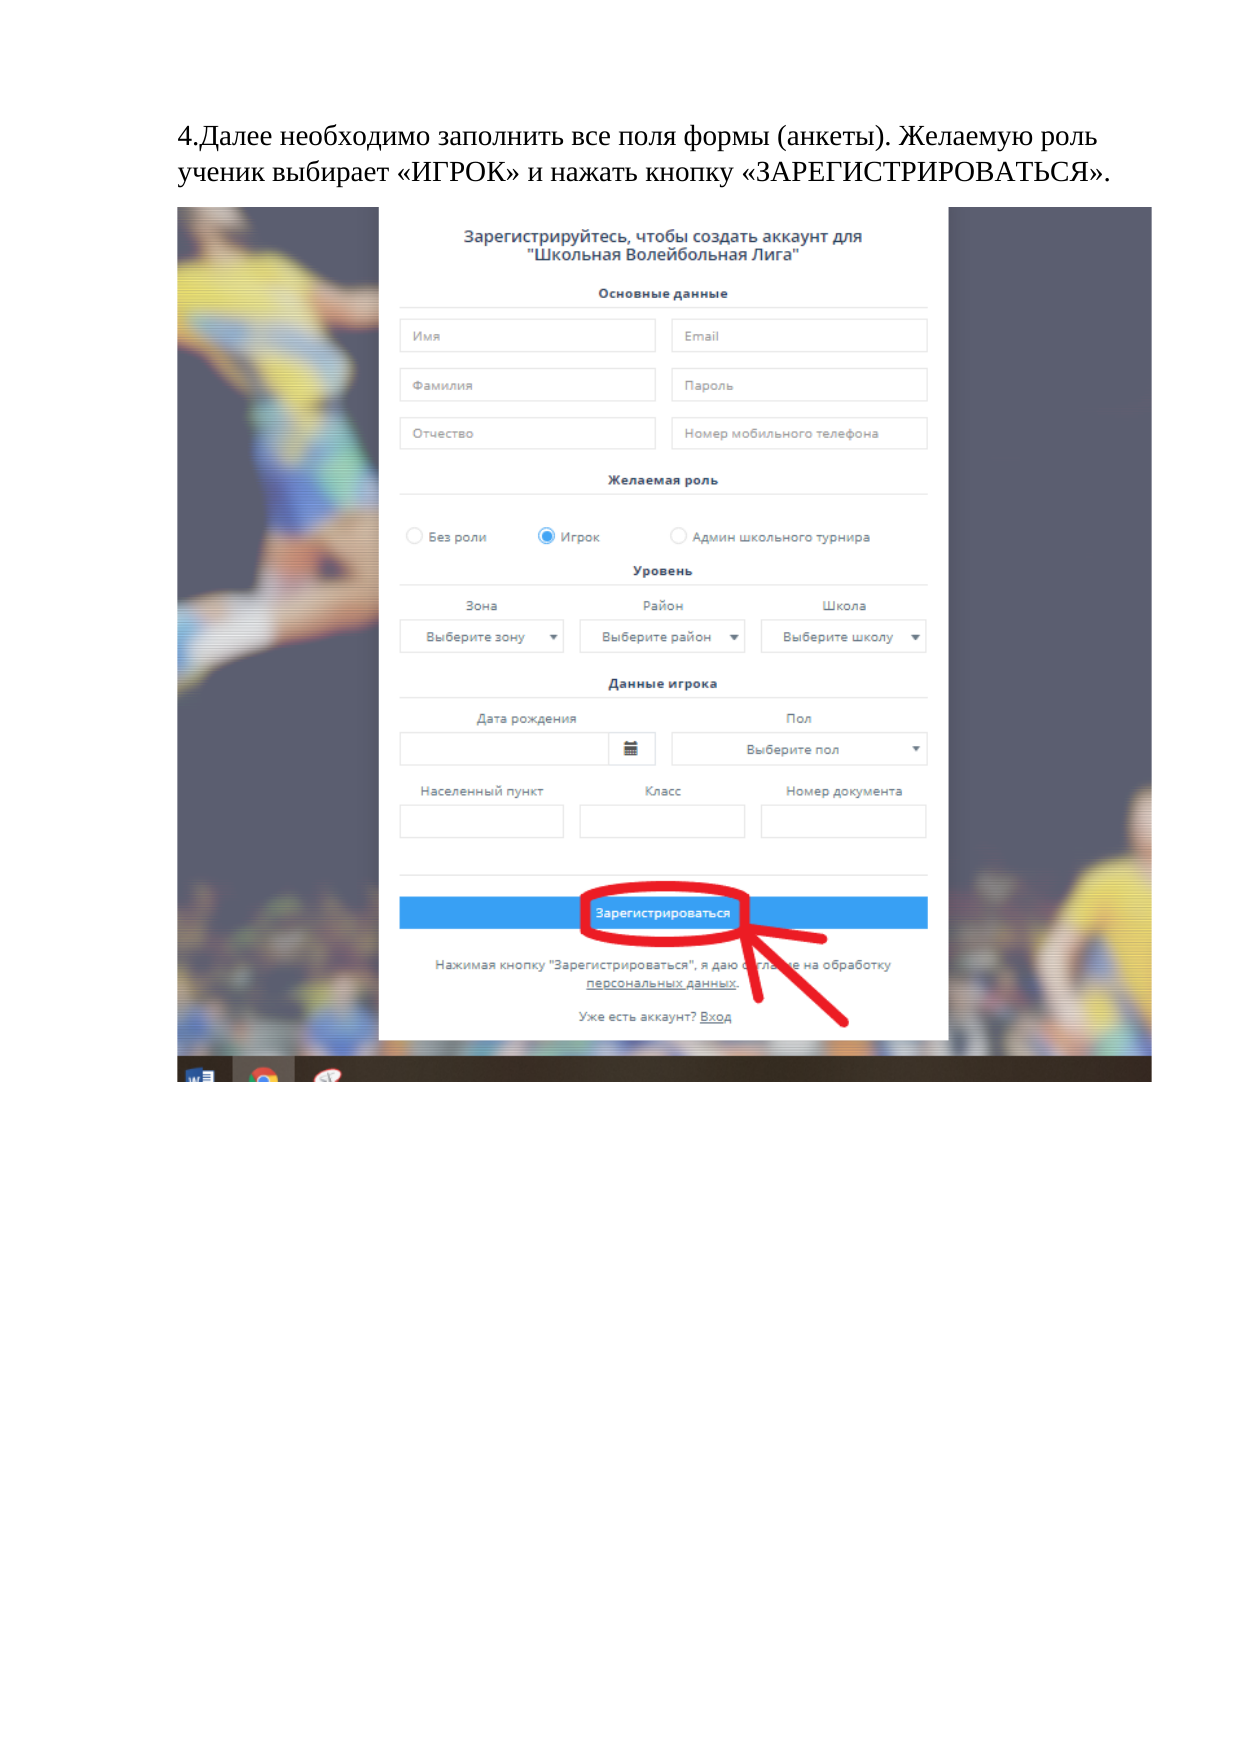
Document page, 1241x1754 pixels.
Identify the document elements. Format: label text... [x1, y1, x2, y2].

picture [177, 207, 1152, 1082]
text 4.Далее необходимо заполнить все поля формы (анкеты). Желаемую роль ученик выбирает «ИГРОК» и нажать кнопку «ЗАРЕГИСТРИРОВАТЬСЯ». [177, 118, 1152, 188]
